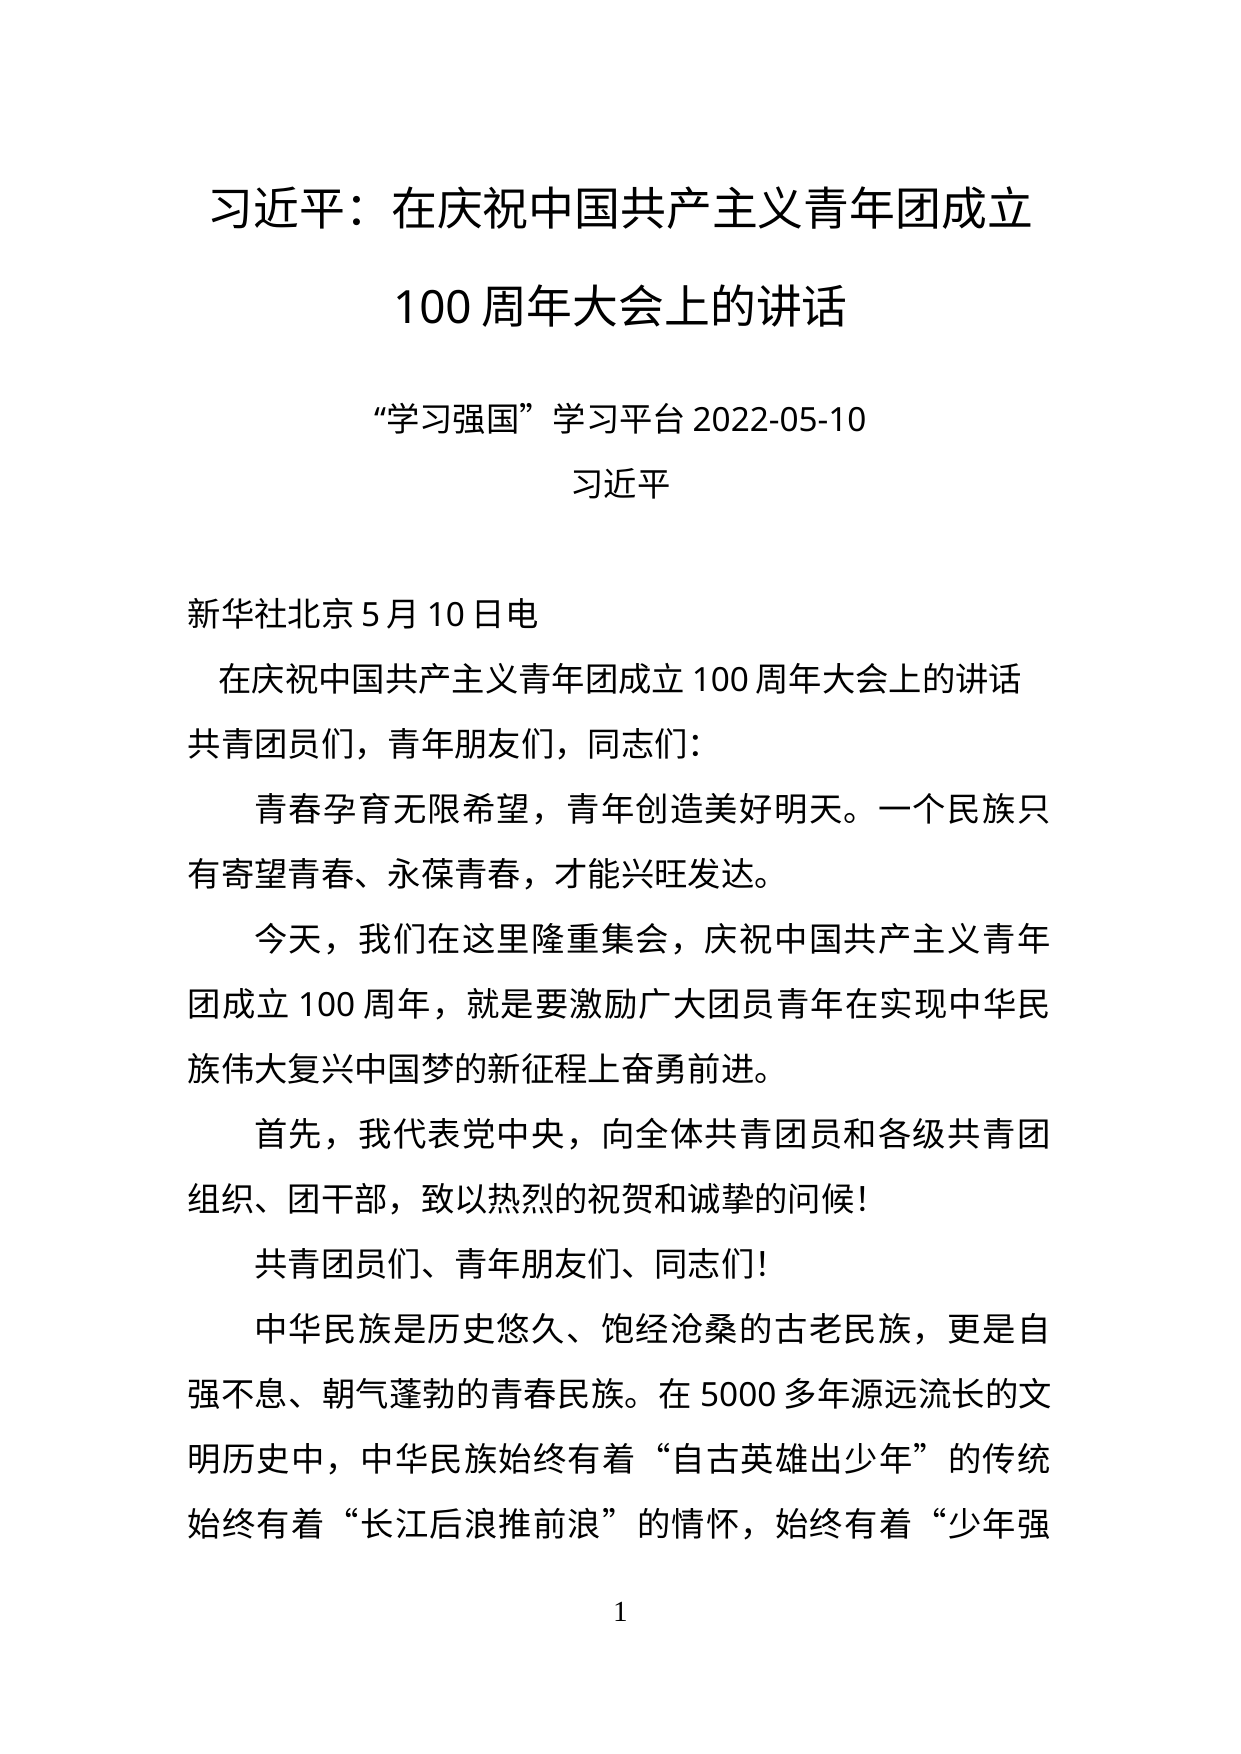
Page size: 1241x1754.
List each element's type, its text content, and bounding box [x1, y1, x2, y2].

text 新华社北京5月10日电 [187, 579, 1053, 644]
text 共青团员们，青年朋友们，同志们： [187, 709, 1053, 774]
text “学习强国”学习平台2022-05-10 [187, 384, 1053, 449]
text 习近平 [187, 449, 1053, 514]
text 在庆祝中国共产主义青年团成立100周年大会上的讲话 [187, 644, 1053, 709]
text 青春孕育无限希望，青年创造美好明天。一个民族只有寄望青春、永葆青春，才能兴旺发达。 [187, 774, 1053, 904]
text 今天，我们在这里隆重集会，庆祝中国共产主义青年团成立100周年，就是要激励广大团员青年在实现中华民族伟大复兴中国梦的新征程上奋勇前进。 [187, 904, 1053, 1099]
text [187, 1294, 1053, 1554]
text 共青团员们、青年朋友们、同志们！ [187, 1229, 1053, 1294]
text 首先，我代表党中央，向全体共青团员和各级共青团组织、团干部，致以热烈的祝贺和诚挚的问候！ [187, 1099, 1053, 1229]
subtitle 习近平：在庆祝中国共产主义青年团成立100周年大会上的讲话 [187, 157, 1053, 352]
